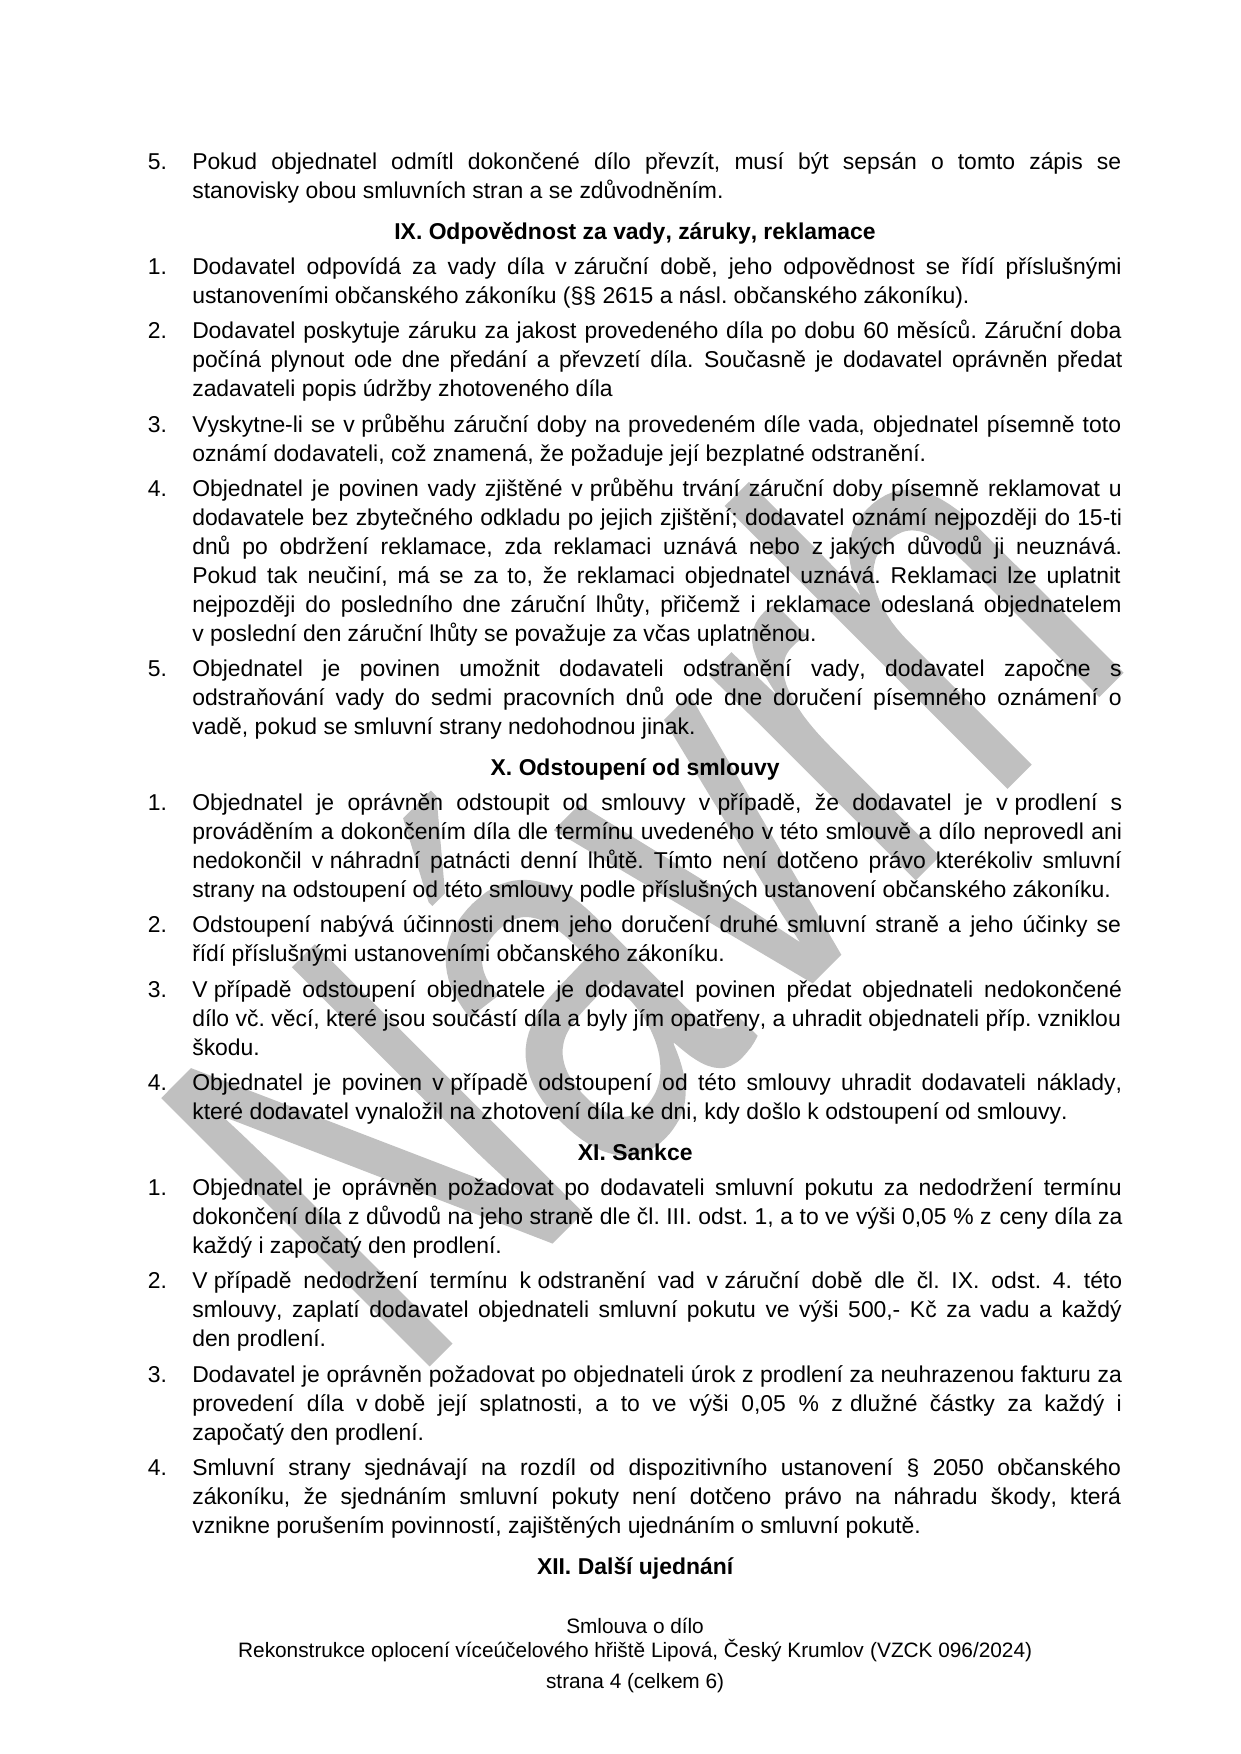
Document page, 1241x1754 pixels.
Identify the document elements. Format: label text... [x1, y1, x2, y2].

list V případě odstoupení objednatele je dodavatel povinen předat objednateli nedokončené dílo vč. věcí, které jsou součástí díla a byly jím opatřeny, a uhradit objednateli příp. vzniklou škodu. [148, 976, 1122, 1060]
list Objednatel je povinen vady zjištěné v průběhu trvání záruční doby písemně reklamovat u dodavatele bez zbytečného odkladu po jejich zjištění; dodavatel oznámí nejpozději do 15-ti dnů po obdržení reklamace, zda reklamaci uznává nebo z jakých důvodů ji neuznává. Pokud tak neučiní, má se za to, že reklamaci objednatel uznává. Reklamaci lze uplatnit nejpozději do posledního dne záruční lhůty, přičemž i reklamace odeslaná objednatelem v poslední den záruční lhůty se považuje za včas uplatněnou. [148, 475, 1122, 646]
list Dodavatel poskytuje záruku za jakost provedeného díla po dobu 60 měsíců. Záruční doba počíná plynout ode dne předání a převzetí díla. Současně je dodavatel oprávněn předat zadavateli popis údržby zhotoveného díla [148, 317, 1122, 402]
list Další ujednání [148, 1553, 1122, 1579]
list Pokud objednatel odmítl dokončené dílo převzít, musí být sepsán o tomto zápis se stanovisky obou smluvních stran a se zdůvodněním. [148, 148, 1122, 203]
list Sankce [148, 1139, 1122, 1166]
list Objednatel je povinen v případě odstoupení od této smlouvy uhradit dodavateli náklady, které dodavatel vynaložil na zhotovení díla ke dni, kdy došlo k odstoupení od smlouvy. [148, 1069, 1122, 1124]
list V případě nedodržení termínu k odstranění vad v záruční době dle čl. IX. odst. 4. této smlouvy, zaplatí dodavatel objednateli smluvní pokutu ve výši 500,- Kč za vadu a každý den prodlení. [148, 1267, 1122, 1352]
list Odpovědnost za vady, záruky, reklamace [148, 218, 1122, 244]
list Dodavatel odpovídá za vady díla v záruční době, jeho odpovědnost se řídí příslušnými ustanoveními občanského zákoníku (§§ 2615 a násl. občanského zákoníku). [148, 253, 1122, 309]
list Smluvní strany sjednávají na rozdíl od dispozitivního ustanovení § 2050 občanského zákoníku, že sjednáním smluvní pokuty není dotčeno právo na náhradu škody, která vznikne porušením povinností, zajištěných ujednáním o smluvní pokutě. [148, 1454, 1122, 1538]
list Objednatel je oprávněn odstoupit od smlouvy v případě, že dodavatel je v prodlení s prováděním a dokončením díla dle termínu uvedeného v této smlouvě a dílo neprovedl ani nedokončil v náhradní patnácti denní lhůtě. Tímto není dotčeno právo kterékoliv smluvní strany na odstoupení od této smlouvy podle příslušných ustanovení občanského zákoníku. [148, 789, 1122, 903]
list Odstoupení od smlouvy [148, 754, 1122, 781]
list Odstoupení nabývá účinnosti dnem jeho doručení druhé smluvní straně a jeho účinky se řídí příslušnými ustanoveními občanského zákoníku. [148, 911, 1122, 967]
list Dodavatel je oprávněn požadovat po objednateli úrok z prodlení za neuhrazenou fakturu za provedení díla v době její splatnosti, a to ve výši 0,05 % z dlužné částky za každý i započatý den prodlení. [148, 1361, 1122, 1445]
list Objednatel je povinen umožnit dodavateli odstranění vady, dodavatel započne s odstraňování vady do sedmi pracovních dnů ode dne doručení písemného oznámení o vadě, pokud se smluvní strany nedohodnou jinak. [148, 655, 1122, 739]
list Vyskytne-li se v průběhu záruční doby na provedeném díle vada, objednatel písemně toto oznámí dodavateli, což znamená, že požaduje její bezplatné odstranění. [148, 411, 1122, 466]
list Objednatel je oprávněn požadovat po dodavateli smluvní pokutu za nedodržení termínu dokončení díla z důvodů na jeho straně dle čl. III. odst. 1, a to ve výši 0,05 % z ceny díla za každý i započatý den prodlení. [148, 1174, 1122, 1259]
